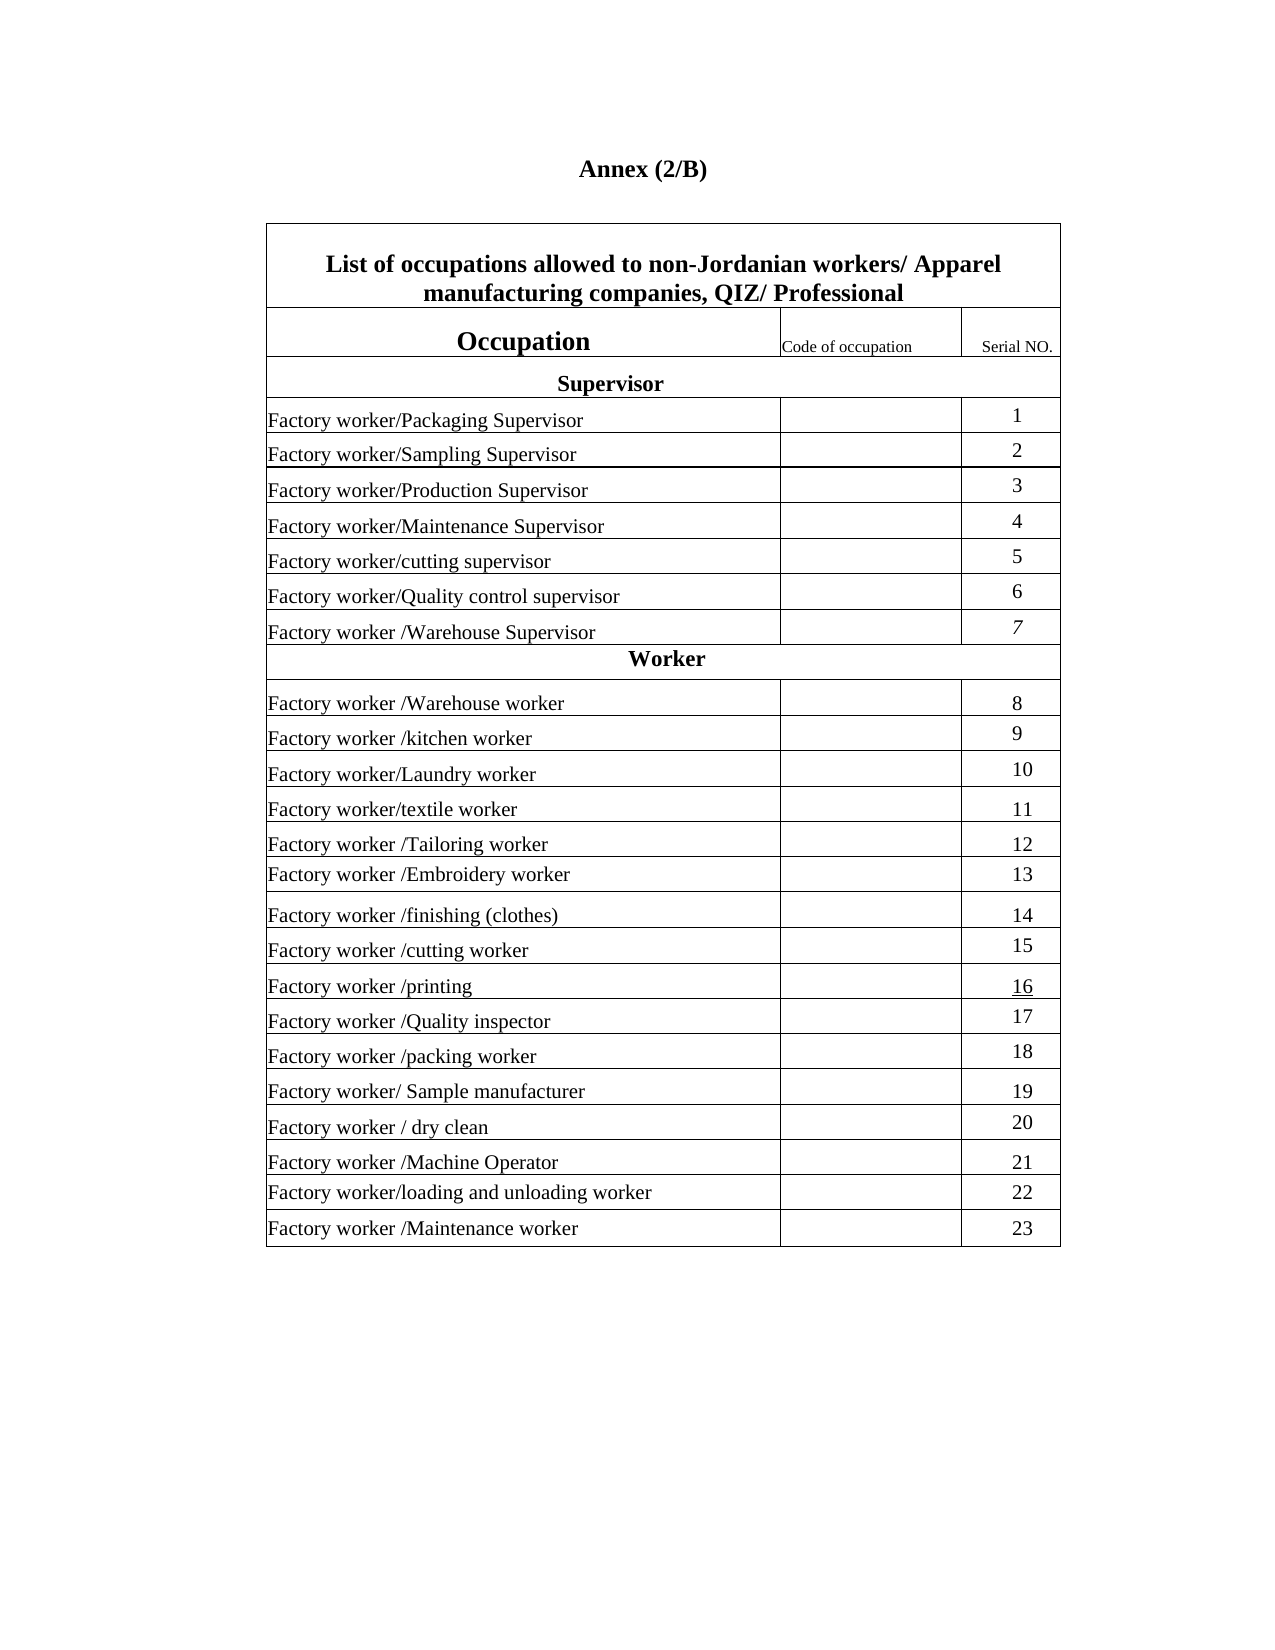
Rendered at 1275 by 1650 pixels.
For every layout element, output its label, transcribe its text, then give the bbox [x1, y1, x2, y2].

table_cell Factory worker /printing [267, 964, 780, 998]
table_cell Factory worker/loading and unloading worker [267, 1175, 780, 1209]
table_cell Supervisor [267, 357, 1060, 397]
table_cell Factory worker/Laundry worker [267, 751, 780, 786]
table_cell [781, 468, 961, 502]
table_cell [781, 539, 961, 573]
table_cell Factory worker /Tailoring worker [267, 822, 780, 856]
table_cell 14 [962, 892, 1060, 927]
table_cell Factory worker/Sampling Supervisor [267, 433, 780, 466]
table_cell [781, 1069, 961, 1103]
table_cell Factory worker/ Sample manufacturer [267, 1069, 780, 1103]
table_cell [781, 892, 961, 927]
text Annex (2/B) [266, 148, 1020, 185]
table_cell Factory worker /Warehouse Supervisor [267, 610, 780, 644]
table_cell 5 [962, 539, 1060, 573]
table_cell 20 [962, 1105, 1060, 1139]
table_cell Factory worker /kitchen worker [267, 716, 780, 750]
table_cell Factory worker /cutting worker [267, 928, 780, 962]
table_cell Occupation [267, 308, 780, 356]
table_cell 7 [962, 610, 1060, 644]
table_cell 19 [962, 1069, 1060, 1103]
table_cell 8 [962, 680, 1060, 715]
table_cell Factory worker/Packaging Supervisor [267, 398, 780, 432]
table_cell Worker [267, 645, 1060, 679]
table_cell [781, 716, 961, 750]
table_cell [781, 751, 961, 786]
table_cell Factory worker / dry clean [267, 1105, 780, 1139]
table_cell 12 [962, 822, 1060, 856]
table_cell Factory worker /Machine Operator [267, 1140, 780, 1174]
table_cell [781, 787, 961, 821]
table_cell Factory worker/Quality control supervisor [267, 574, 780, 608]
table_cell [781, 610, 961, 644]
table_cell 2 [962, 433, 1060, 466]
table_cell [781, 999, 961, 1033]
table_cell Factory worker/Maintenance Supervisor [267, 503, 780, 538]
table_cell Factory worker/textile worker [267, 787, 780, 821]
table_cell 6 [962, 574, 1060, 608]
table_cell Serial NO. [962, 308, 1060, 356]
table_cell Factory worker/cutting supervisor [267, 539, 780, 573]
table_cell Factory worker /Quality inspector [267, 999, 780, 1033]
table_cell 10 [962, 751, 1060, 786]
table_cell [781, 1210, 961, 1246]
table_cell [781, 822, 961, 856]
table_cell 13 [962, 857, 1060, 891]
table_cell [781, 1175, 961, 1209]
table_cell Factory worker/Production Supervisor [267, 468, 780, 502]
table_cell [781, 964, 961, 998]
table_cell 1 [962, 398, 1060, 432]
table_cell Factory worker /Maintenance worker [267, 1210, 780, 1246]
table_cell 11 [962, 787, 1060, 821]
table_cell Factory worker /Warehouse worker [267, 680, 780, 715]
table_cell 3 [962, 468, 1060, 502]
table_cell Factory worker /finishing (clothes) [267, 892, 780, 927]
table_cell Code of occupation [781, 308, 961, 356]
table_cell [781, 680, 961, 715]
table_cell [781, 1140, 961, 1174]
table_cell [781, 928, 961, 962]
table_cell 17 [962, 999, 1060, 1033]
table_cell [781, 857, 961, 891]
table_cell 23 [962, 1210, 1060, 1246]
table_cell 22 [962, 1175, 1060, 1209]
table_header List of occupations allowed to non-Jordanian workers/ Apparel manufacturing companies, QIZ/ Professional [267, 224, 1060, 307]
table_cell [781, 398, 961, 432]
table_cell 16 [962, 964, 1060, 998]
table_cell [781, 503, 961, 538]
table_cell [781, 1105, 961, 1139]
table_cell 9 [962, 716, 1060, 750]
table_cell [781, 433, 961, 466]
table_cell [781, 574, 961, 608]
table_cell 21 [962, 1140, 1060, 1174]
table_cell [781, 1034, 961, 1068]
table_cell 15 [962, 928, 1060, 962]
table_cell Factory worker /packing worker [267, 1034, 780, 1068]
table_cell 4 [962, 503, 1060, 538]
table_cell Factory worker /Embroidery worker [267, 857, 780, 891]
table_cell 18 [962, 1034, 1060, 1068]
